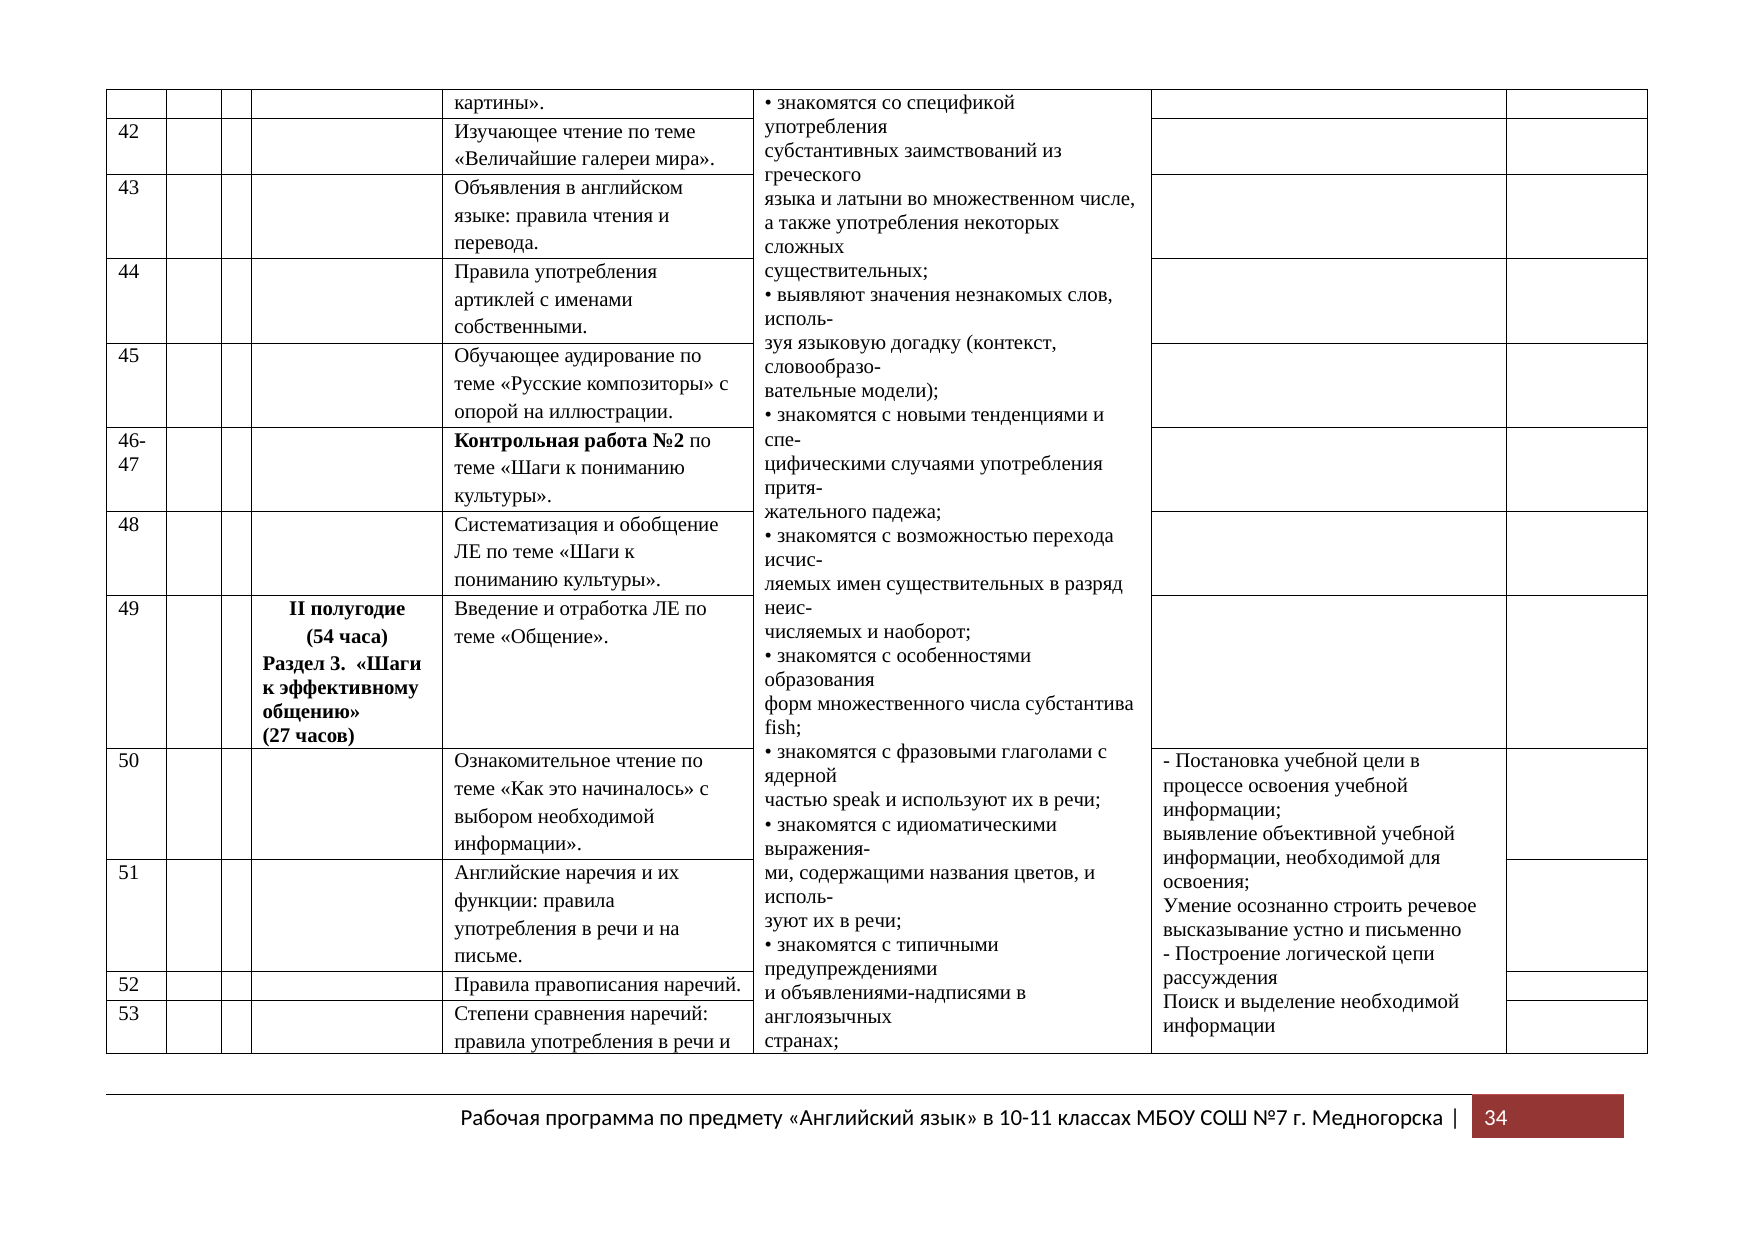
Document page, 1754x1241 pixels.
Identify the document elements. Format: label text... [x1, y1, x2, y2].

table_cell Систематизация и обобщение ЛЕ по теме «Шаги к пониманию культуры». [443, 512, 753, 595]
table_cell [222, 512, 251, 595]
table_cell [1507, 749, 1647, 859]
table_cell [1507, 860, 1647, 971]
table_cell [252, 344, 442, 427]
table_cell [1152, 596, 1506, 747]
table_cell Изучающее чтение по теме «Величайшие галереи мира». [443, 119, 753, 174]
table_cell [1507, 259, 1647, 342]
table_cell 45 [107, 344, 166, 427]
table_cell [222, 344, 251, 427]
table_cell 43 [107, 175, 166, 258]
table_cell 52 [107, 972, 166, 1000]
table_cell Объявления в английском языке: правила чтения и перевода. [443, 175, 753, 258]
table_cell Контрольная работа №2 по теме «Шаги к пониманию культуры». [443, 428, 753, 511]
table_cell [167, 90, 221, 117]
table_cell [252, 90, 442, 117]
table_cell [252, 749, 442, 859]
table_cell [252, 972, 442, 1000]
table_cell II полугодие (54 часа) Раздел 3. «Шаги к эффективному общению» (27 часов) [252, 596, 442, 747]
table_cell [1507, 90, 1647, 117]
table_cell [222, 175, 251, 258]
table_cell Ознакомительное чтение по теме «Как это начиналось» с выбором необходимой информации». [443, 749, 753, 859]
table_cell [1507, 596, 1647, 747]
table_cell [1507, 175, 1647, 258]
table_cell [252, 860, 442, 971]
table_cell [252, 119, 442, 174]
table_cell [167, 972, 221, 1000]
table_cell [1507, 119, 1647, 174]
table_cell [222, 259, 251, 342]
table_cell [222, 860, 251, 971]
table_cell [1152, 119, 1506, 174]
table_cell Правила употребления артиклей с именами собственными. [443, 259, 753, 342]
table_cell [222, 972, 251, 1000]
table_cell 46-47 [107, 428, 166, 511]
table_cell [167, 749, 221, 859]
table_cell [167, 1001, 221, 1053]
table_cell [1507, 1001, 1647, 1053]
table_cell [167, 119, 221, 174]
table_cell [1152, 90, 1506, 117]
table_cell Обучающее аудирование по теме «Русские композиторы» с опорой на иллюстрации. [443, 344, 753, 427]
table_cell [167, 175, 221, 258]
table_cell - Постановка учебной цели в процессе освоения учебной информации; выявление объективной учебной информации, необходимой для освоения; Умение осознанно строить речевое высказывание устно и письменно - Построение логической цепи рассуждения Поиск и выделение необходимой информации Умение структурировать знание Умение систематизировать и актуализировать знания по циклу Сбор критериев для сравнения и классификации Умение осознанно строить речевое высказывание устно и письменно -владеть монологической и диалогической формами речи -соотнесение выявленной учебной информации с собственными знаниями и умениями; принятие решения об использовании помощи; [1152, 749, 1506, 1053]
table_cell [167, 428, 221, 511]
table_cell [222, 119, 251, 174]
table_cell [167, 512, 221, 595]
table_cell Введение и отработка ЛЕ по теме «Общение». [443, 596, 753, 747]
table_cell [167, 259, 221, 342]
table_cell [252, 1001, 442, 1053]
table_cell [1507, 344, 1647, 427]
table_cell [443, 1001, 753, 1053]
table_cell 48 [107, 512, 166, 595]
table_cell 50 [107, 749, 166, 859]
table_cell [252, 512, 442, 595]
table_cell [222, 90, 251, 117]
table_cell [1152, 175, 1506, 258]
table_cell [443, 90, 753, 117]
table_cell [252, 175, 442, 258]
table_cell [252, 259, 442, 342]
table_cell [1152, 428, 1506, 511]
table_cell [167, 860, 221, 971]
table_cell [252, 428, 442, 511]
table_cell [222, 749, 251, 859]
table_cell [167, 596, 221, 747]
table_cell [1152, 512, 1506, 595]
table_cell [222, 1001, 251, 1053]
table_cell [1152, 259, 1506, 342]
table_cell 49 [107, 596, 166, 747]
table_cell [222, 428, 251, 511]
table_cell [1152, 344, 1506, 427]
table_cell Английские наречия и их функции: правила употребления в речи и на письме. [443, 860, 753, 971]
table_cell 44 [107, 259, 166, 342]
table_cell 42 [107, 119, 166, 174]
table_cell Правила правописания наречий. [443, 972, 753, 1000]
table_cell [1507, 972, 1647, 1000]
table_cell 53 [107, 1001, 166, 1053]
table_cell [1507, 428, 1647, 511]
table_cell 41 [107, 90, 166, 117]
table_cell [1507, 512, 1647, 595]
table_cell 51 [107, 860, 166, 971]
table_cell [167, 344, 221, 427]
table_cell [222, 596, 251, 747]
